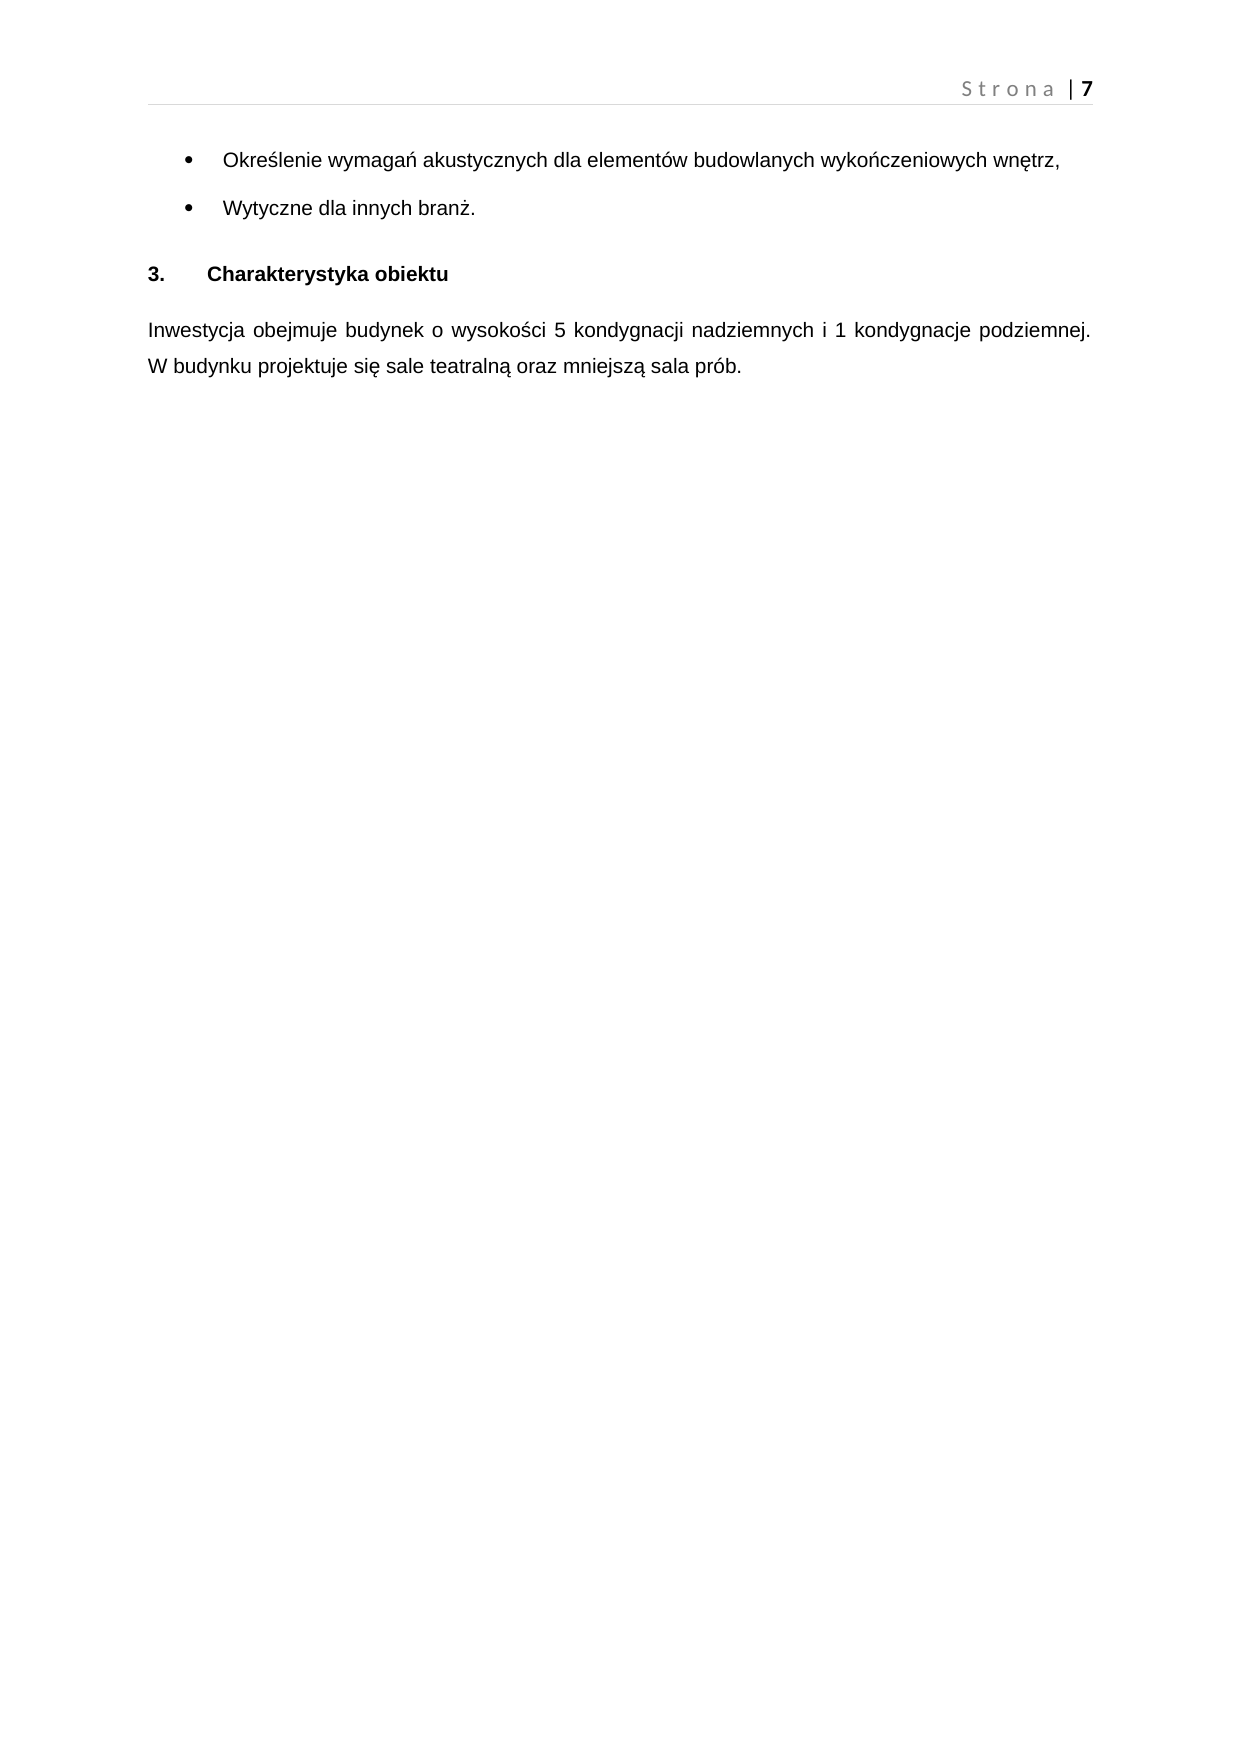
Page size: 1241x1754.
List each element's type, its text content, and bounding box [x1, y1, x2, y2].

text Inwestycja obejmuje budynek o wysokości 5 kondygnacji nadziemnych i 1 kondygnacje podziemnej. W budynku projektuje się sale teatralną oraz mniejszą sala prób. [148, 318, 1093, 378]
list Wytyczne dla innych branż. [185, 196, 1093, 220]
list Charakterystyka obiektu [148, 261, 1093, 285]
list Określenie wymagań akustycznych dla elementów budowlanych wykończeniowych wnętrz, [185, 148, 1093, 172]
